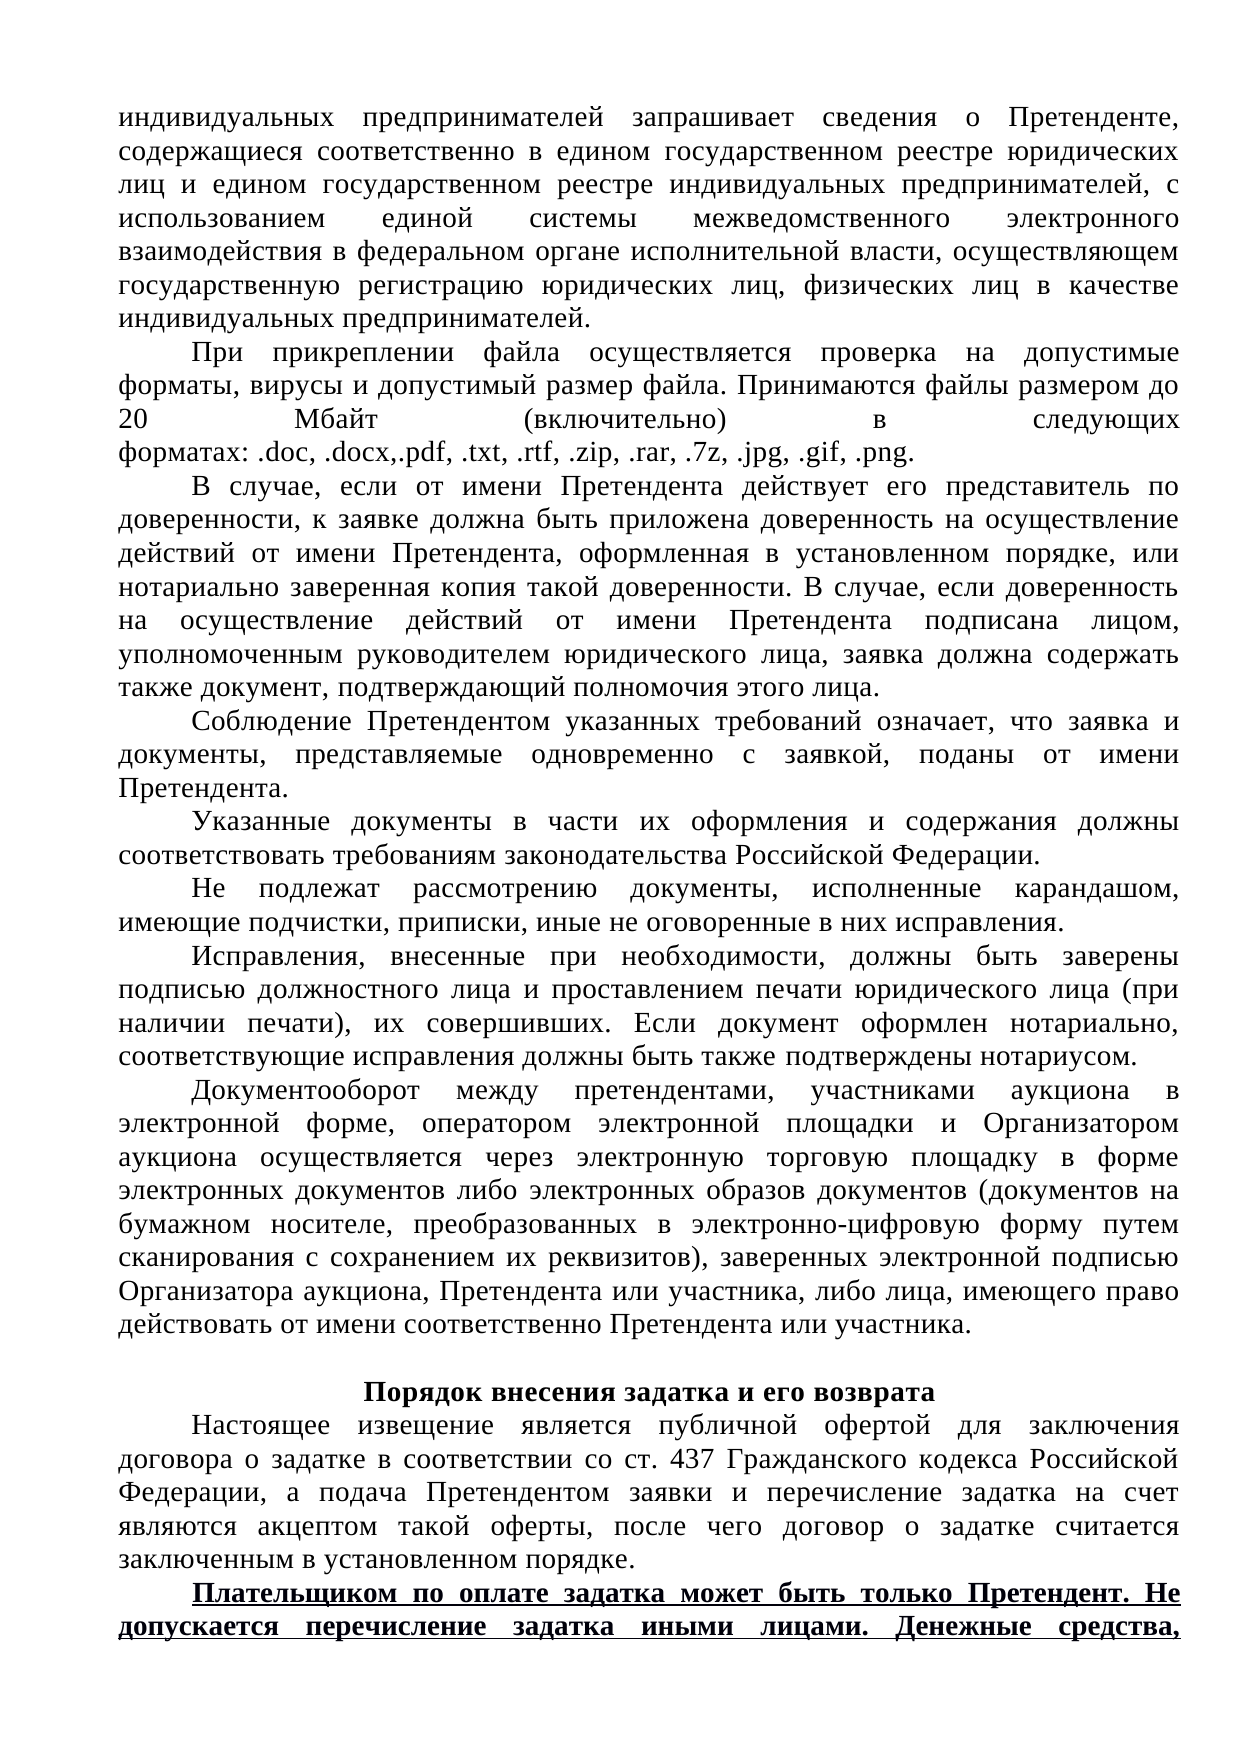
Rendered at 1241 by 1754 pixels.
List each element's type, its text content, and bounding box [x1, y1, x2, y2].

text При прикреплении файла осуществляется проверка на допустимые форматы, вирусы и допустимый размер файла. Принимаются файлы размером до 20 Мбайт (включительно) в следующих форматах: .doc, .docx,.pdf, .txt, .rtf, .zip, .rar, .7z, .jpg, .gif, .png. [118, 334, 1181, 468]
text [118, 1575, 1181, 1638]
text Порядок внесения задатка и его возврата [118, 1374, 1181, 1407]
text Исправления, внесенные при необходимости, должны быть заверены подписью должностного лица и проставлением печати юридического лица (при наличии печати), их совершивших. Если документ оформлен нотариально, соответствующие исправления должны быть также подтверждены нотариусом. [118, 938, 1181, 1072]
text Настоящее извещение является публичной офертой для заключения договора о задатке в соответствии со ст. 437 Гражданского кодекса Российской Федерации, а подача Претендентом заявки и перечисление задатка на счет являются акцептом такой оферты, после чего договор о задатке считается заключенным в установленном порядке. [118, 1407, 1181, 1575]
text Соблюдение Претендентом указанных требований означает, что заявка и документы, представляемые одновременно с заявкой, поданы от имени Претендента. [118, 703, 1181, 803]
text Не подлежат рассмотрению документы, исполненные карандашом, имеющие подчистки, приписки, иные не оговоренные в них исправления. [118, 871, 1181, 938]
text Указанные документы в части их оформления и содержания должны соответствовать требованиям законодательства Российской Федерации. [118, 803, 1181, 871]
text Документооборот между претендентами, участниками аукциона в электронной форме, оператором электронной площадки и Организатором аукциона осуществляется через электронную торговую площадку в форме электронных документов либо электронных образов документов (документов на бумажном носителе, преобразованных в электронно-цифровую форму путем сканирования с сохранением их реквизитов), заверенных электронной подписью Организатора аукциона, Претендента или участника, либо лица, имеющего право действовать от имени соответственно Претендента или участника. [118, 1072, 1181, 1340]
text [118, 99, 1181, 334]
text В случае, если от имени Претендента действует его представитель по доверенности, к заявке должна быть приложена доверенность на осуществление действий от имени Претендента, оформленная в установленном порядке, или нотариально заверенная копия такой доверенности. В случае, если доверенность на осуществление действий от имени Претендента подписана лицом, уполномоченным руководителем юридического лица, заявка должна содержать также документ, подтверждающий полномочия этого лица. [118, 468, 1181, 703]
